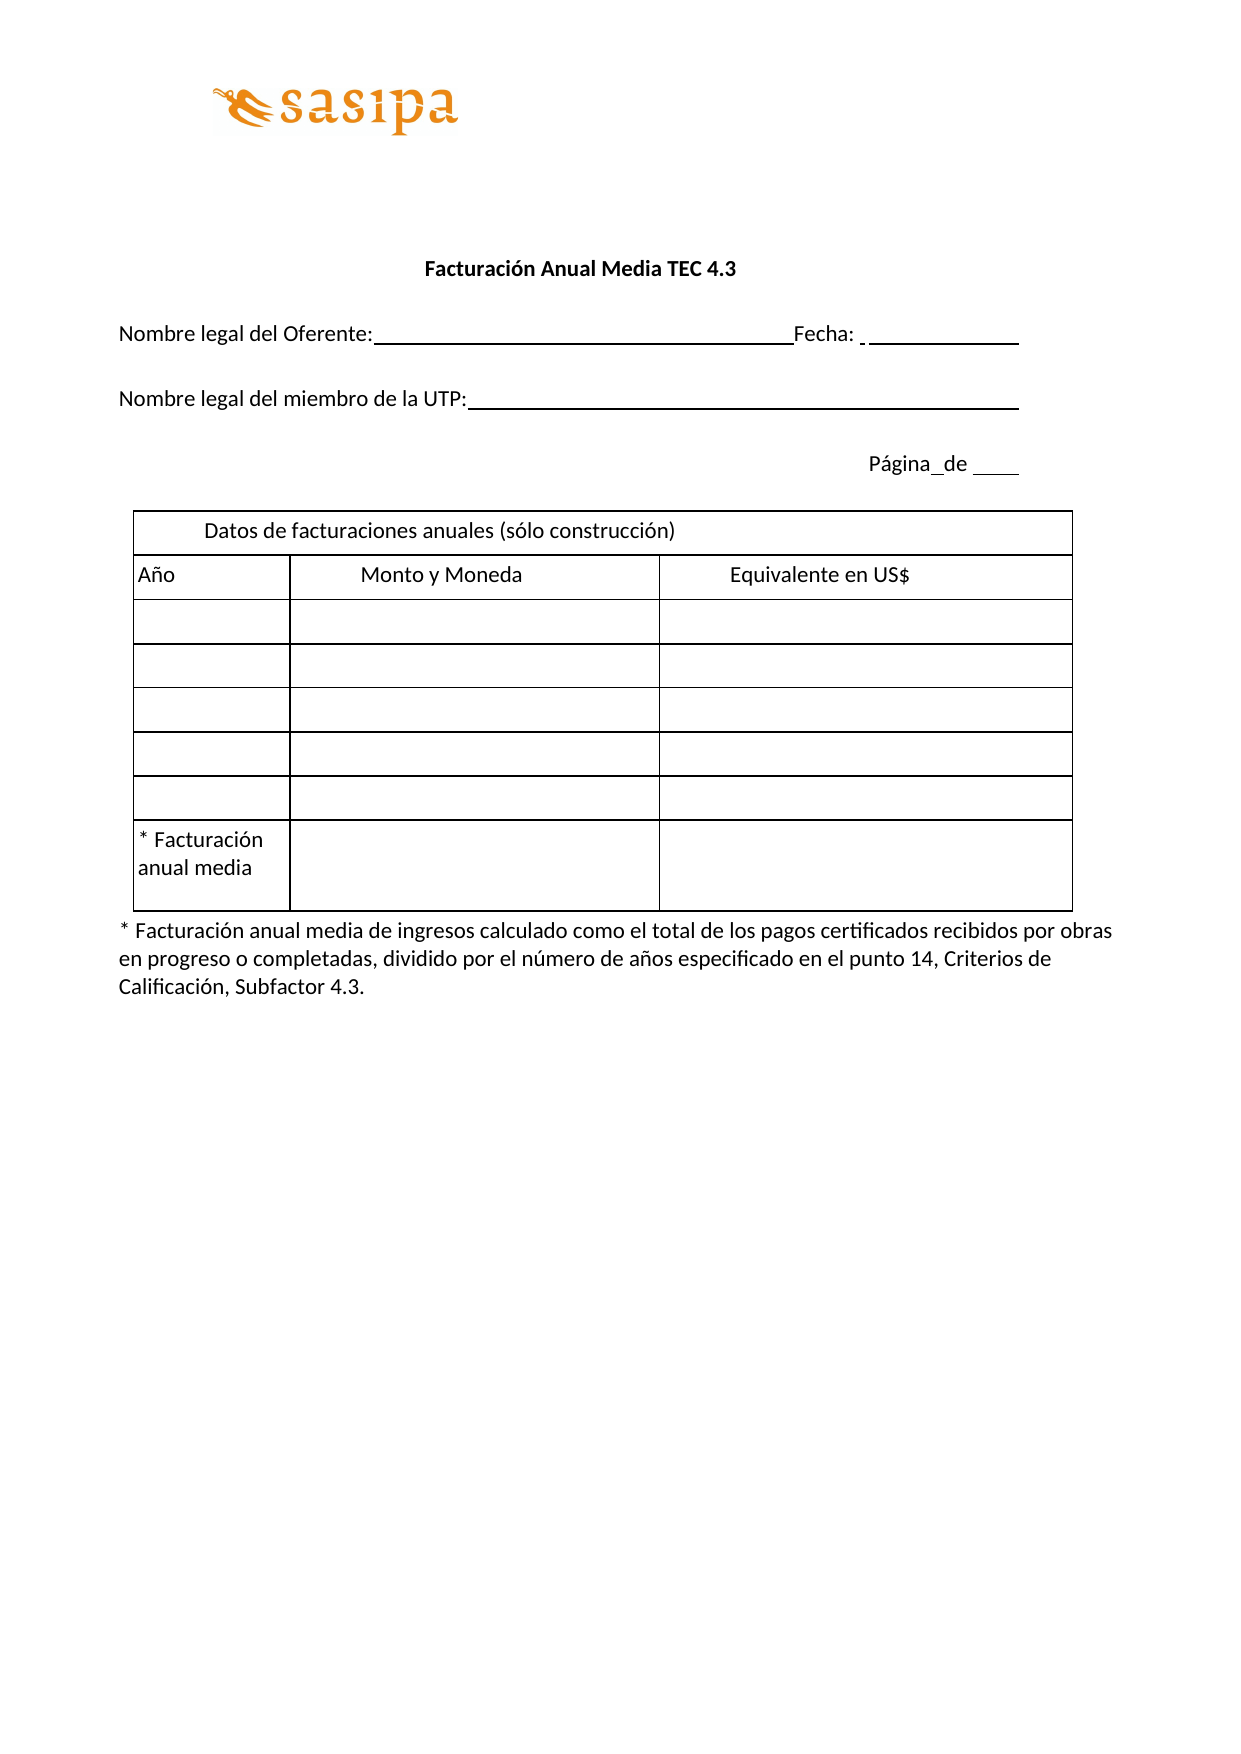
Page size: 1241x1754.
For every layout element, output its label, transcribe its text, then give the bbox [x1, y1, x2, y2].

table_cell [291, 688, 659, 731]
table_cell [134, 600, 289, 643]
table_cell * Facturación anual media [134, 821, 289, 910]
table_cell Monto y Moneda [291, 556, 659, 598]
table_cell [660, 645, 1072, 687]
table_cell [291, 733, 659, 775]
table_cell [291, 777, 659, 819]
table_cell [134, 688, 289, 731]
text * Facturación anual media de ingresos calculado como el total de los pagos certificados recibidos por obras en progreso o completadas, dividido por el número de años especificado en el punto 14, Criterios de Calificación, Subfactor 4.3. [119, 916, 1121, 1000]
text Página de [853, 449, 1121, 478]
table_cell [291, 821, 659, 910]
table_cell [660, 600, 1072, 643]
table_cell [660, 821, 1072, 910]
table_cell [291, 645, 659, 687]
table_cell Año [134, 556, 289, 598]
table_header Datos de facturaciones anuales (sólo construcción) [134, 512, 1072, 554]
table_cell [660, 733, 1072, 775]
text Nombre legal del Oferente: Fecha: [119, 319, 1121, 347]
table_cell [134, 645, 289, 687]
text Nombre legal del miembro de la UTP: [119, 384, 1121, 412]
table_cell [134, 777, 289, 819]
table_cell [134, 733, 289, 775]
picture [212, 88, 459, 136]
table_cell Equivalente en US$ [660, 556, 1072, 598]
subtitle Facturación Anual Media TEC 4.3 [424, 254, 1121, 282]
table_cell [660, 777, 1072, 819]
table_cell [291, 600, 659, 643]
table_cell [660, 688, 1072, 731]
